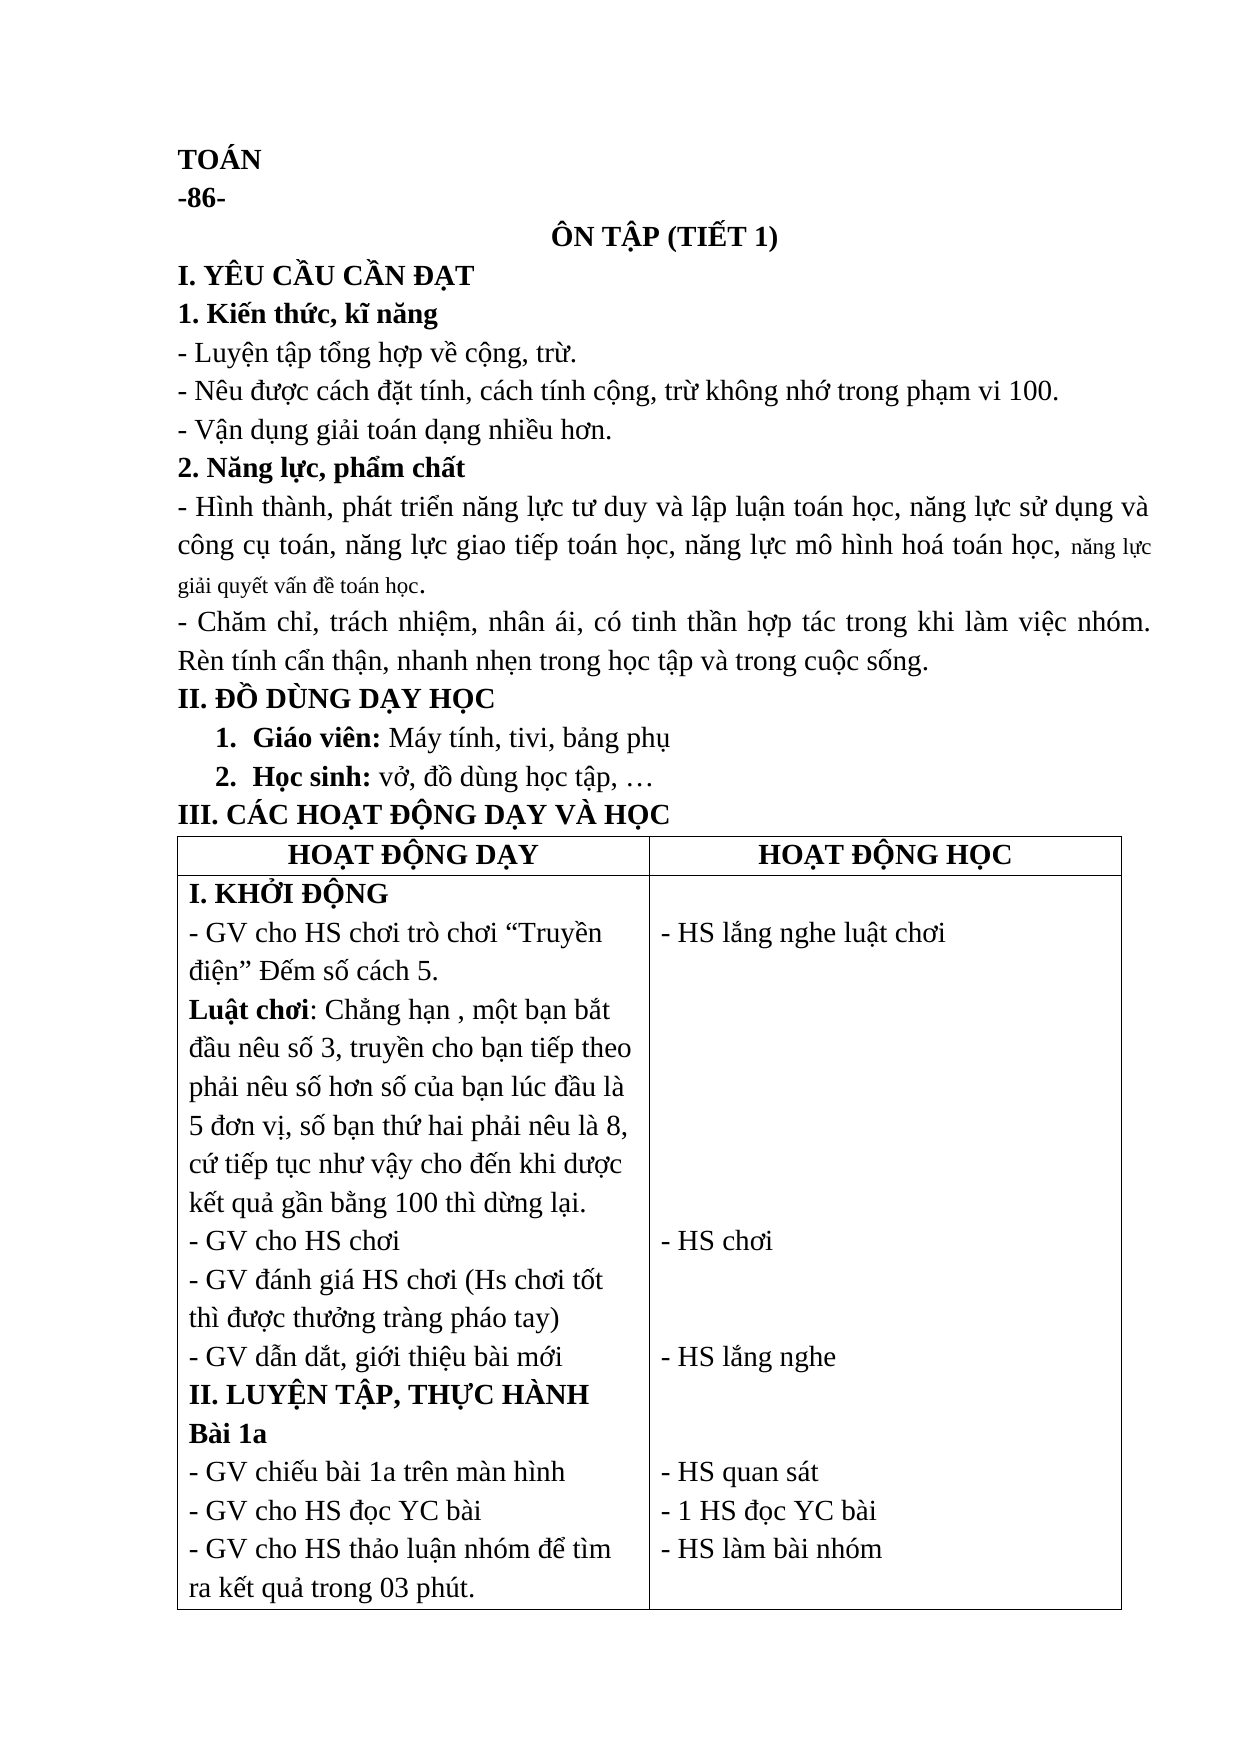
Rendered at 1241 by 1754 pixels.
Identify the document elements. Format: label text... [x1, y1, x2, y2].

text 1. Kiến thức, kĩ năng [177, 296, 1152, 330]
table_header HOẠT ĐỘNG HỌC [650, 837, 1121, 875]
text III. CÁC HOẠT ĐỘNG DẠY VÀ HỌC [177, 797, 1152, 831]
text - Luyện tập tổng hợp về cộng, trừ. [177, 335, 1152, 368]
text - Hình thành, phát triển năng lực tư duy và lập luận toán học, năng lực sử dụng và công cụ toán, năng lực giao tiếp toán học, năng lực mô hình hoá toán học, năng lực giải quyết vấn đề toán học. [177, 489, 1152, 599]
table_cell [178, 876, 649, 1609]
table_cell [650, 876, 1121, 1609]
list Học sinh: vở, đồ dùng học tập, … [215, 759, 1152, 792]
text II. ĐỒ DÙNG DẠY HỌC [177, 682, 1152, 715]
list Giáo viên: Máy tính, tivi, bảng phụ [215, 720, 1152, 754]
text - Chăm chỉ, trách nhiệm, nhân ái, có tinh thần hợp tác trong khi làm việc nhóm. Rèn tính cẩn thận, nhanh nhẹn trong học tập và trong cuộc sống. [177, 604, 1152, 677]
text ÔN TẬP (TIẾT 1) [177, 219, 1152, 253]
text - Vận dụng giải toán dạng nhiều hơn. [177, 412, 1152, 445]
text I. YÊU CẦU CẦN ĐẠT [177, 258, 1152, 291]
text 2. Năng lực, phẩm chất [177, 450, 1152, 484]
text - Nêu được cách đặt tính, cách tính cộng, trừ không nhớ trong phạm vi 100. [177, 373, 1152, 407]
table_header HOẠT ĐỘNG DẠY [178, 837, 649, 875]
text TOÁN [177, 142, 1152, 176]
text -86- [177, 181, 1152, 214]
